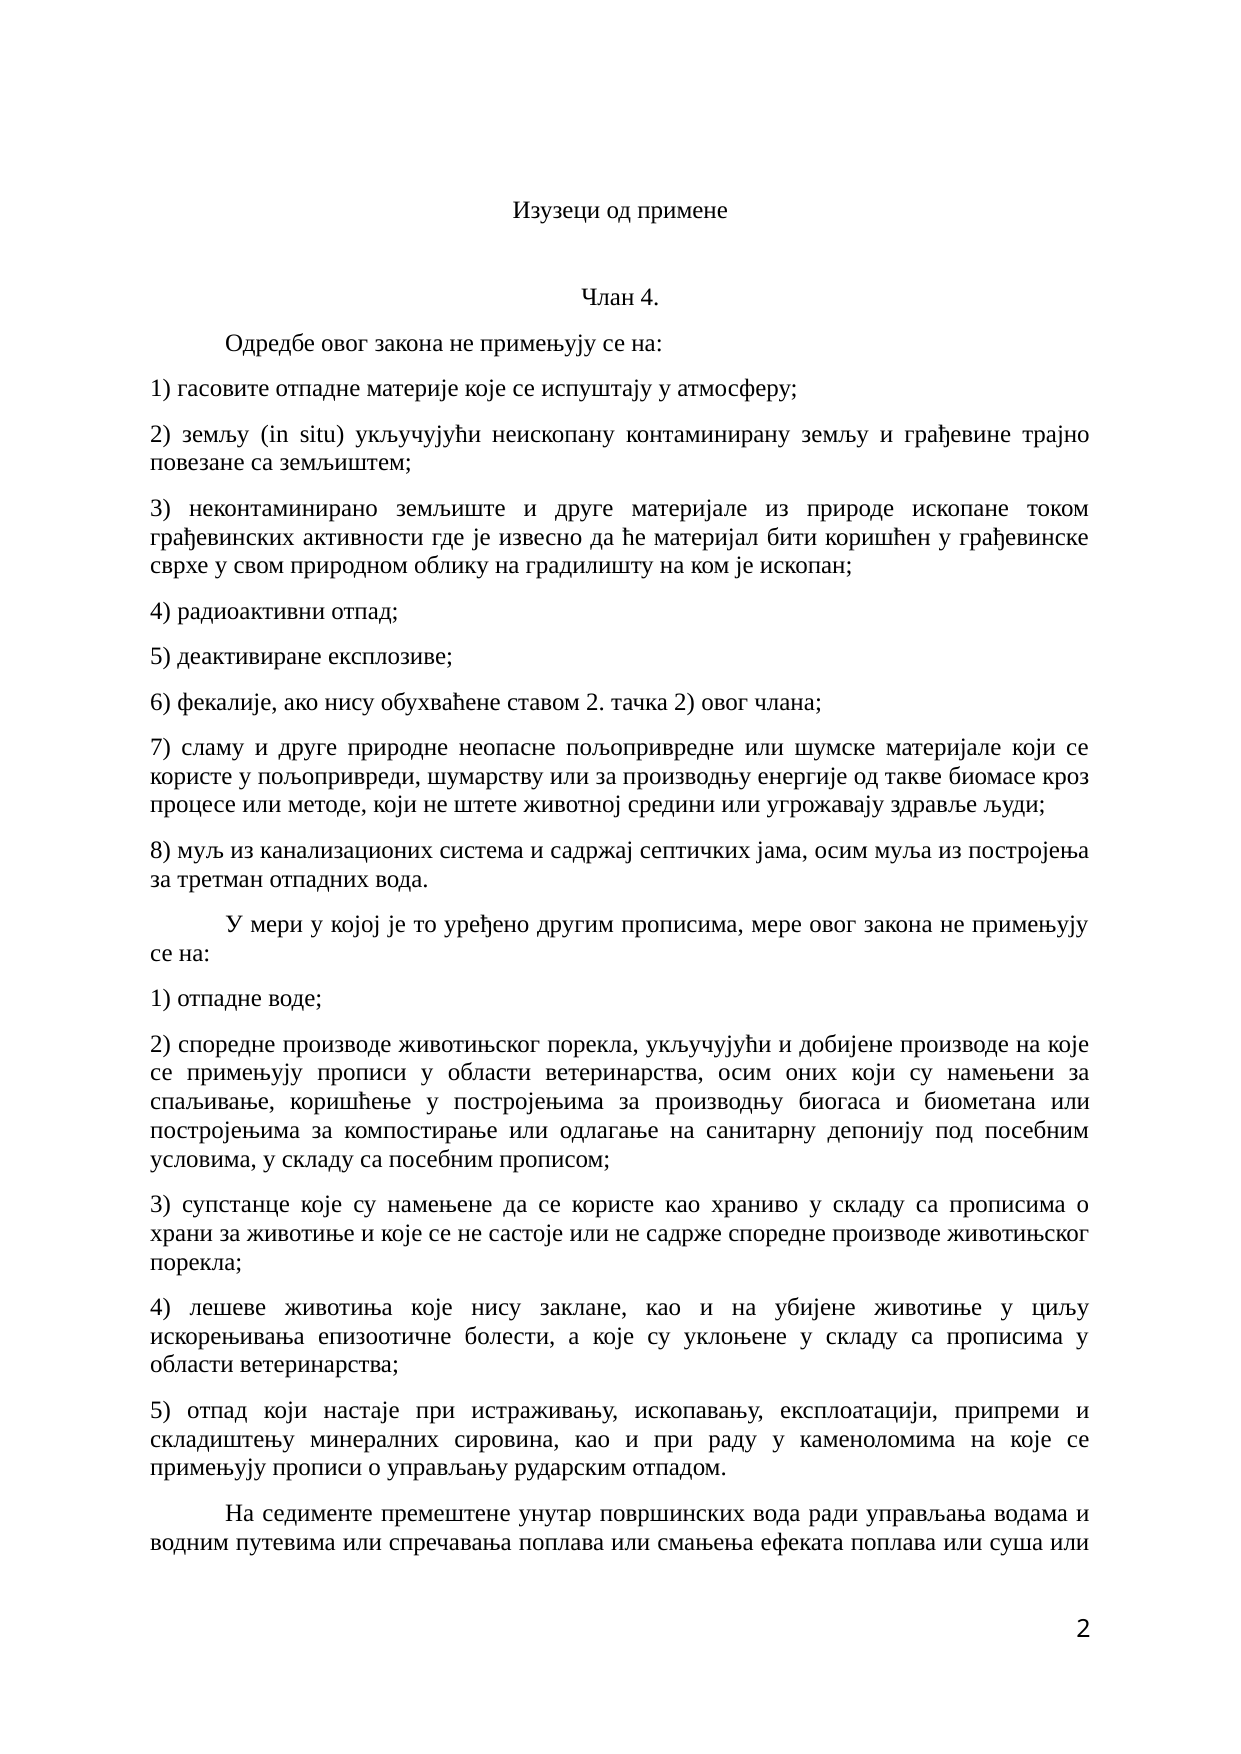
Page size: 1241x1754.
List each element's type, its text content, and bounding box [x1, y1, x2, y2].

text У мери у којој је то уређено другим прописима, мере овог закона не примењују се на: [150, 909, 1090, 967]
text Одредбе овог закона не примењују се на: [150, 328, 1090, 357]
text 1) гасовите отпадне материје које се испуштају у атмосферу; [150, 373, 1090, 402]
text 5) отпад који настаје при истраживању, ископавању, експлоатацији, припреми и складиштењу минералних сировина, као и при раду у каменоломима на које се примењују прописи о управљању рударским отпадом. [150, 1395, 1090, 1481]
text 3) неконтаминирано земљиште и друге материјале из природе ископане током грађевинских активности где је извесно да ће материјал бити коришћен у грађевинске сврхе у свом природном облику на градилишту на ком је ископан; [150, 493, 1090, 579]
text 1) отпадне воде; [150, 983, 1090, 1012]
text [150, 1498, 1090, 1555]
text 4) лешеве животиња које нису заклане, као и на убијене животиње у циљу искорењивања епизоотичне болести, а које су уклоњене у складу са прописима у области ветеринарства; [150, 1292, 1090, 1378]
text 8) муљ из канализационих система и садржај септичких јама, осим муља из постројења за третман отпадних вода. [150, 835, 1090, 892]
text 7) сламу и друге природне неопасне пољопривредне или шумске материјале који се користе у пољопривреди, шумарству или за производњу енергије од такве биомасе кроз процесе или методе, који не штете животној средини или угрожавају здравље људи; [150, 732, 1090, 818]
text 2) земљу (in situ) укључујући неископану контаминирану земљу и грађевине трајно повезане са земљиштем; [150, 419, 1090, 476]
text 4) радиоактивни отпад; [150, 596, 1090, 624]
text 3) супстанце које су намењене да се користе као храниво у складу са прописима о храни за животиње и које се не састоје или не садрже споредне производе животињског порекла; [150, 1189, 1090, 1275]
text 6) фекалије, ако нису обухваћене ставом 2. тачка 2) овог члана; [150, 687, 1090, 715]
text 5) деактивиране експлозиве; [150, 641, 1090, 670]
text Изузеци од примене [150, 195, 1090, 224]
text 2) споредне производе животињског порекла, укључујући и добијене производе на које се примењују прописи у области ветеринарства, осим оних који су намењени за спаљивање, коришћење у постројењима за производњу биогаса и биометана или постројењима за компостирање или одлагање на санитарну депонију под посебним условима, у складу са посебним прописом; [150, 1029, 1090, 1172]
text Члан 4. [150, 282, 1090, 311]
